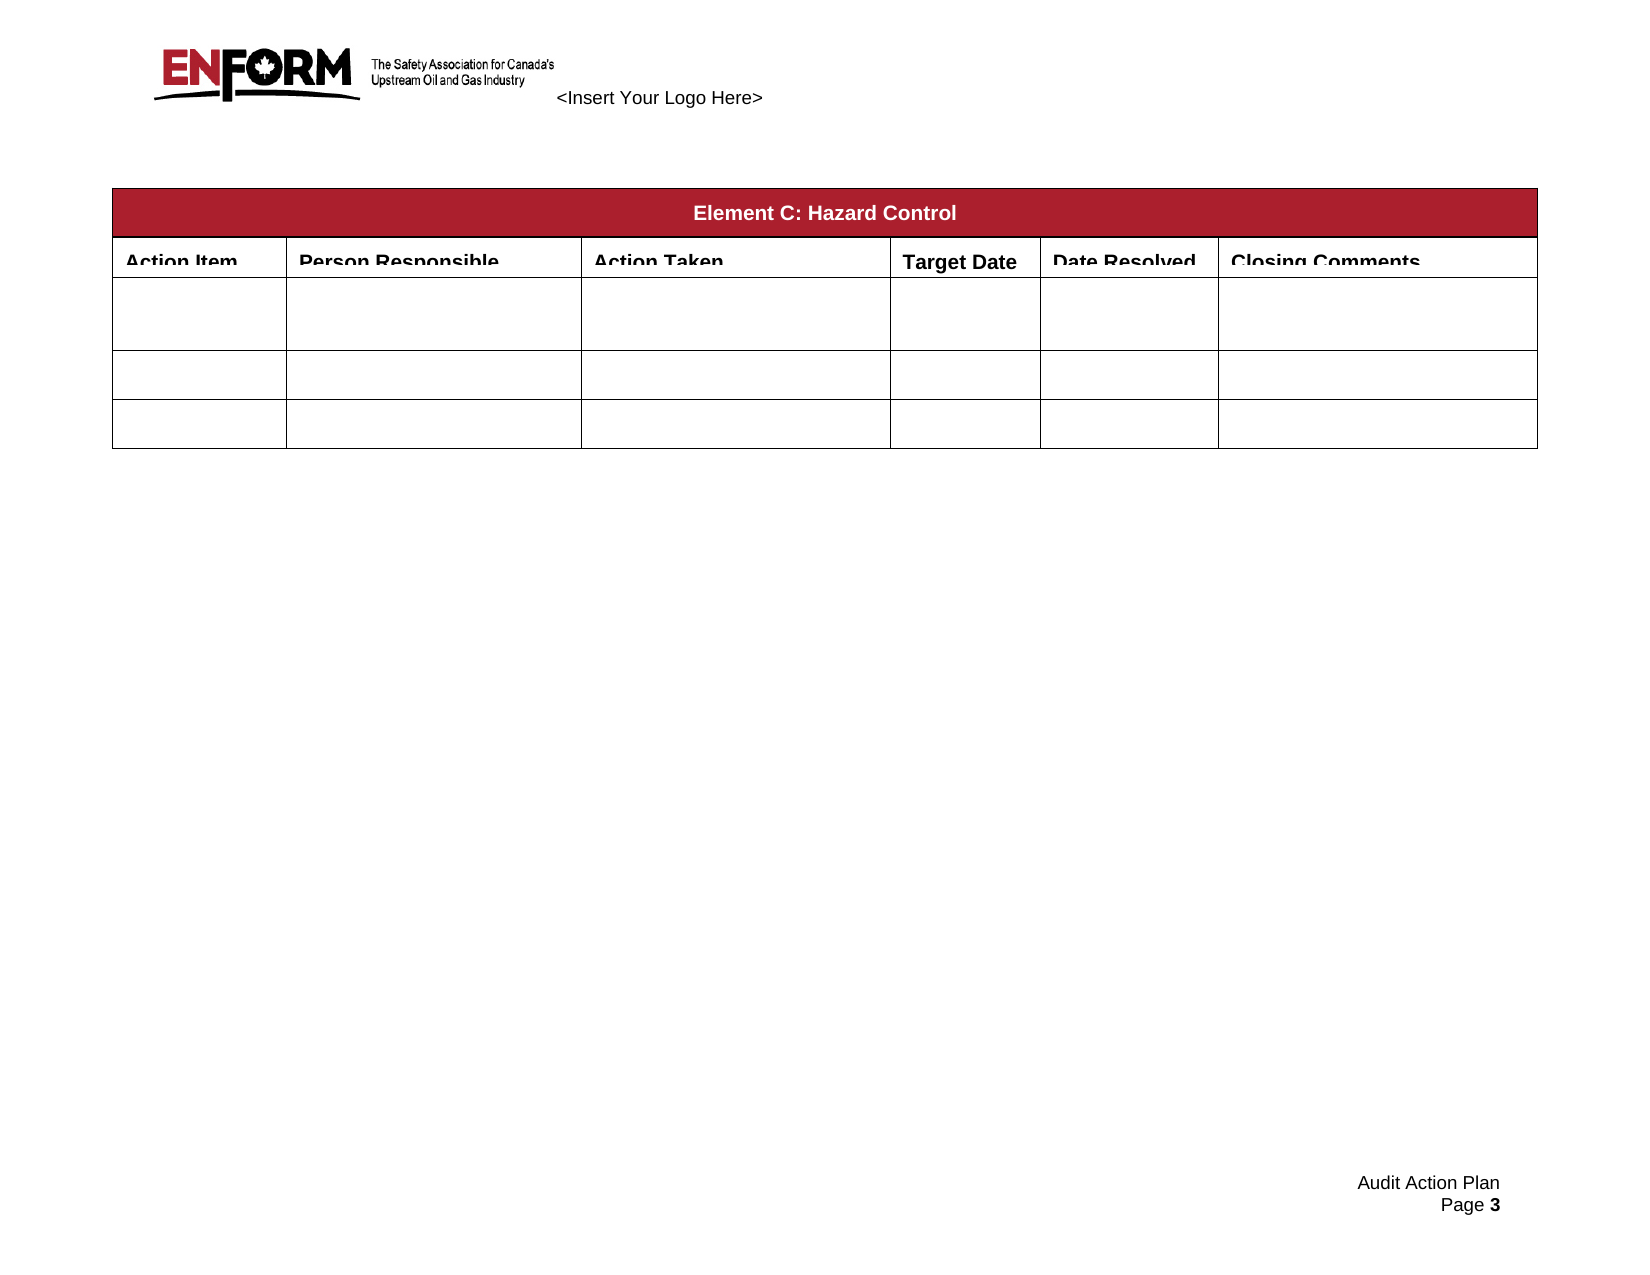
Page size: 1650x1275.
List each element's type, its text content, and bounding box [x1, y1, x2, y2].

table_cell [582, 351, 890, 399]
picture [150, 45, 557, 105]
table_cell [113, 351, 286, 399]
table_cell [287, 400, 581, 448]
table_cell [113, 400, 286, 448]
table_header Element C: Hazard Control [113, 189, 1537, 236]
table_cell Action Item [113, 238, 286, 277]
table_cell [582, 400, 890, 448]
table_cell Closing Comments [1219, 238, 1537, 277]
table_cell [582, 278, 890, 350]
table_cell [1219, 351, 1537, 399]
table_cell [1041, 351, 1218, 399]
table_cell [287, 351, 581, 399]
table_cell [287, 278, 581, 350]
table_cell Action Taken [582, 238, 890, 277]
table_cell Date Resolved [1041, 238, 1218, 277]
table_cell Person Responsible [287, 238, 581, 277]
table_cell [1219, 400, 1537, 448]
table_cell [891, 278, 1040, 350]
table_cell [1219, 278, 1537, 350]
table_cell [891, 400, 1040, 448]
table_cell Target Date [891, 238, 1040, 277]
table_cell [891, 351, 1040, 399]
table_cell [113, 278, 286, 350]
table_cell [1041, 400, 1218, 448]
table_cell [1041, 278, 1218, 350]
